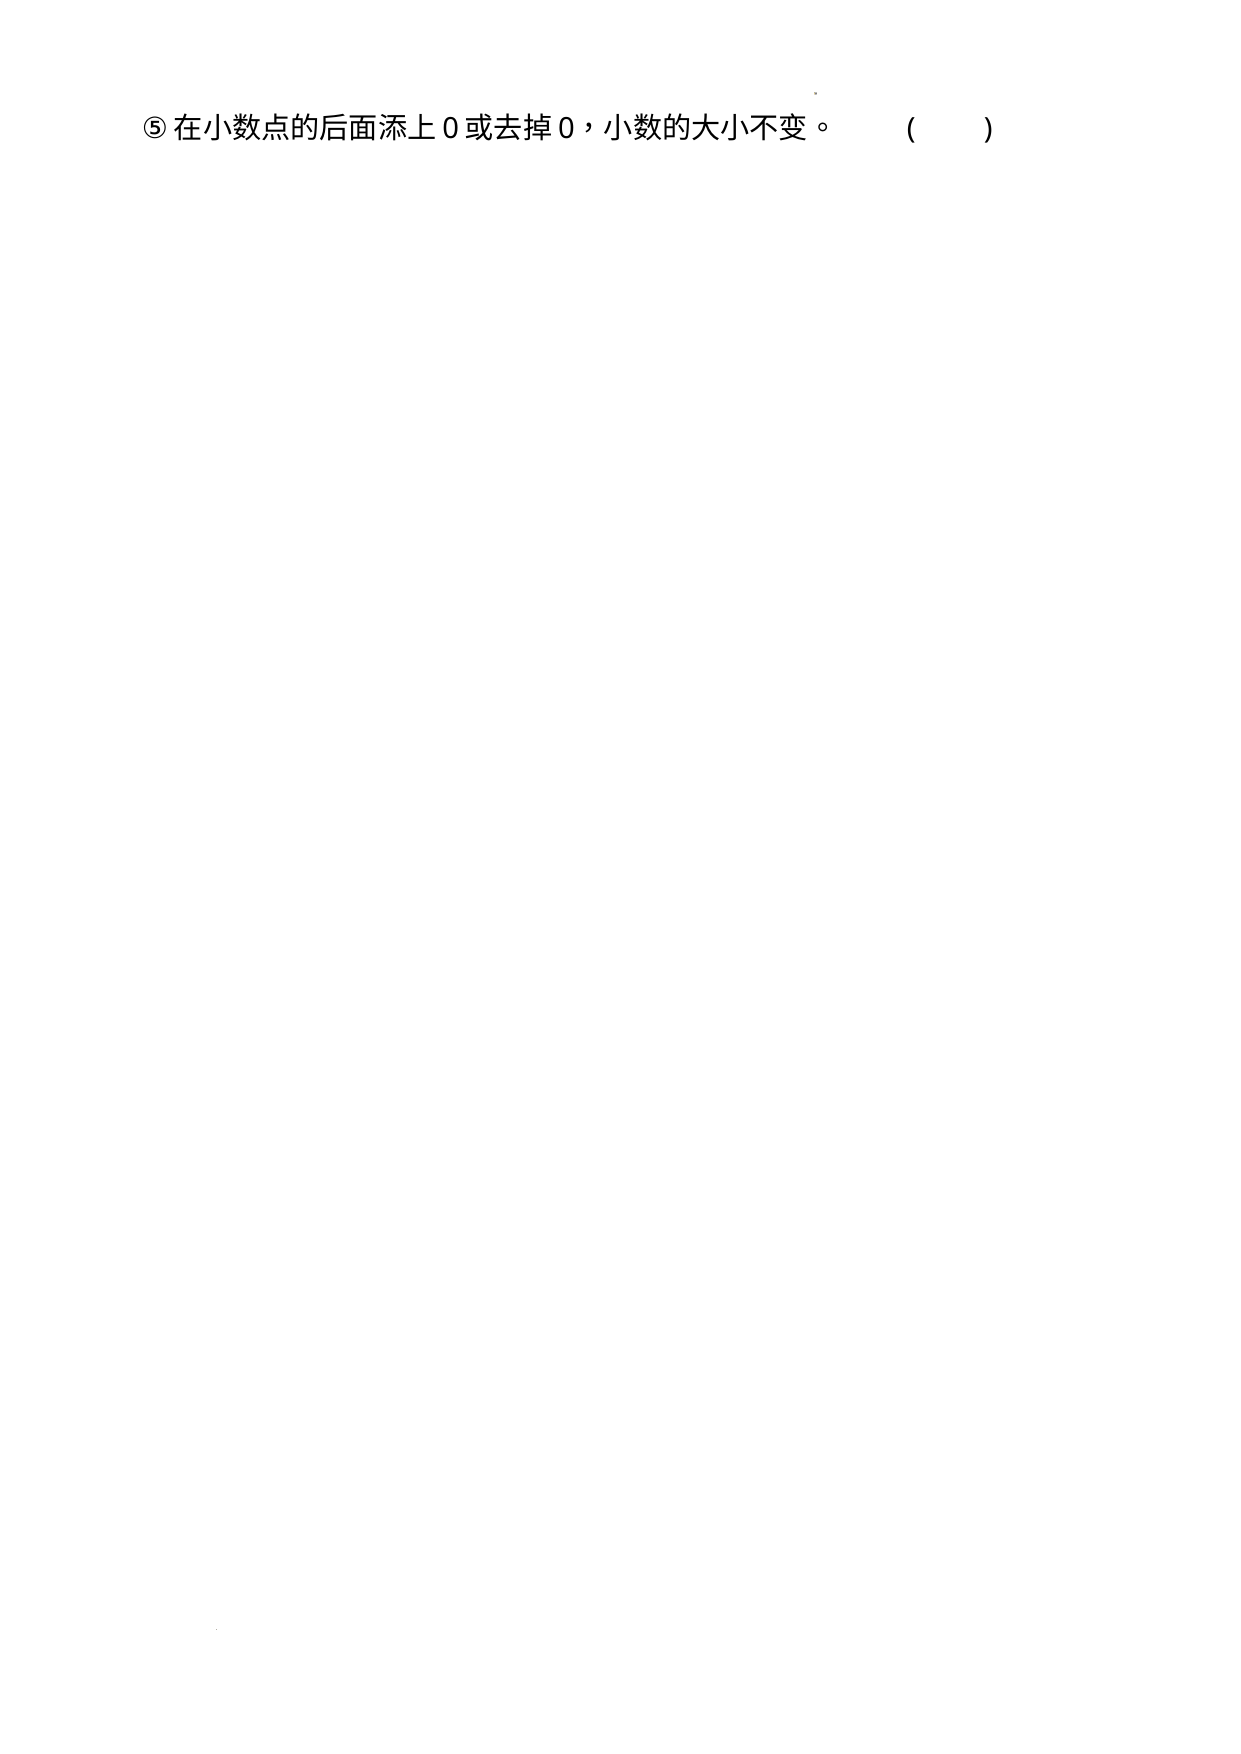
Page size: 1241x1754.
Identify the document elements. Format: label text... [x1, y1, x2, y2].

text ⑤在小数点的后面添上0或去掉0，小数的大小不变。 ( ) [142, 107, 1157, 147]
